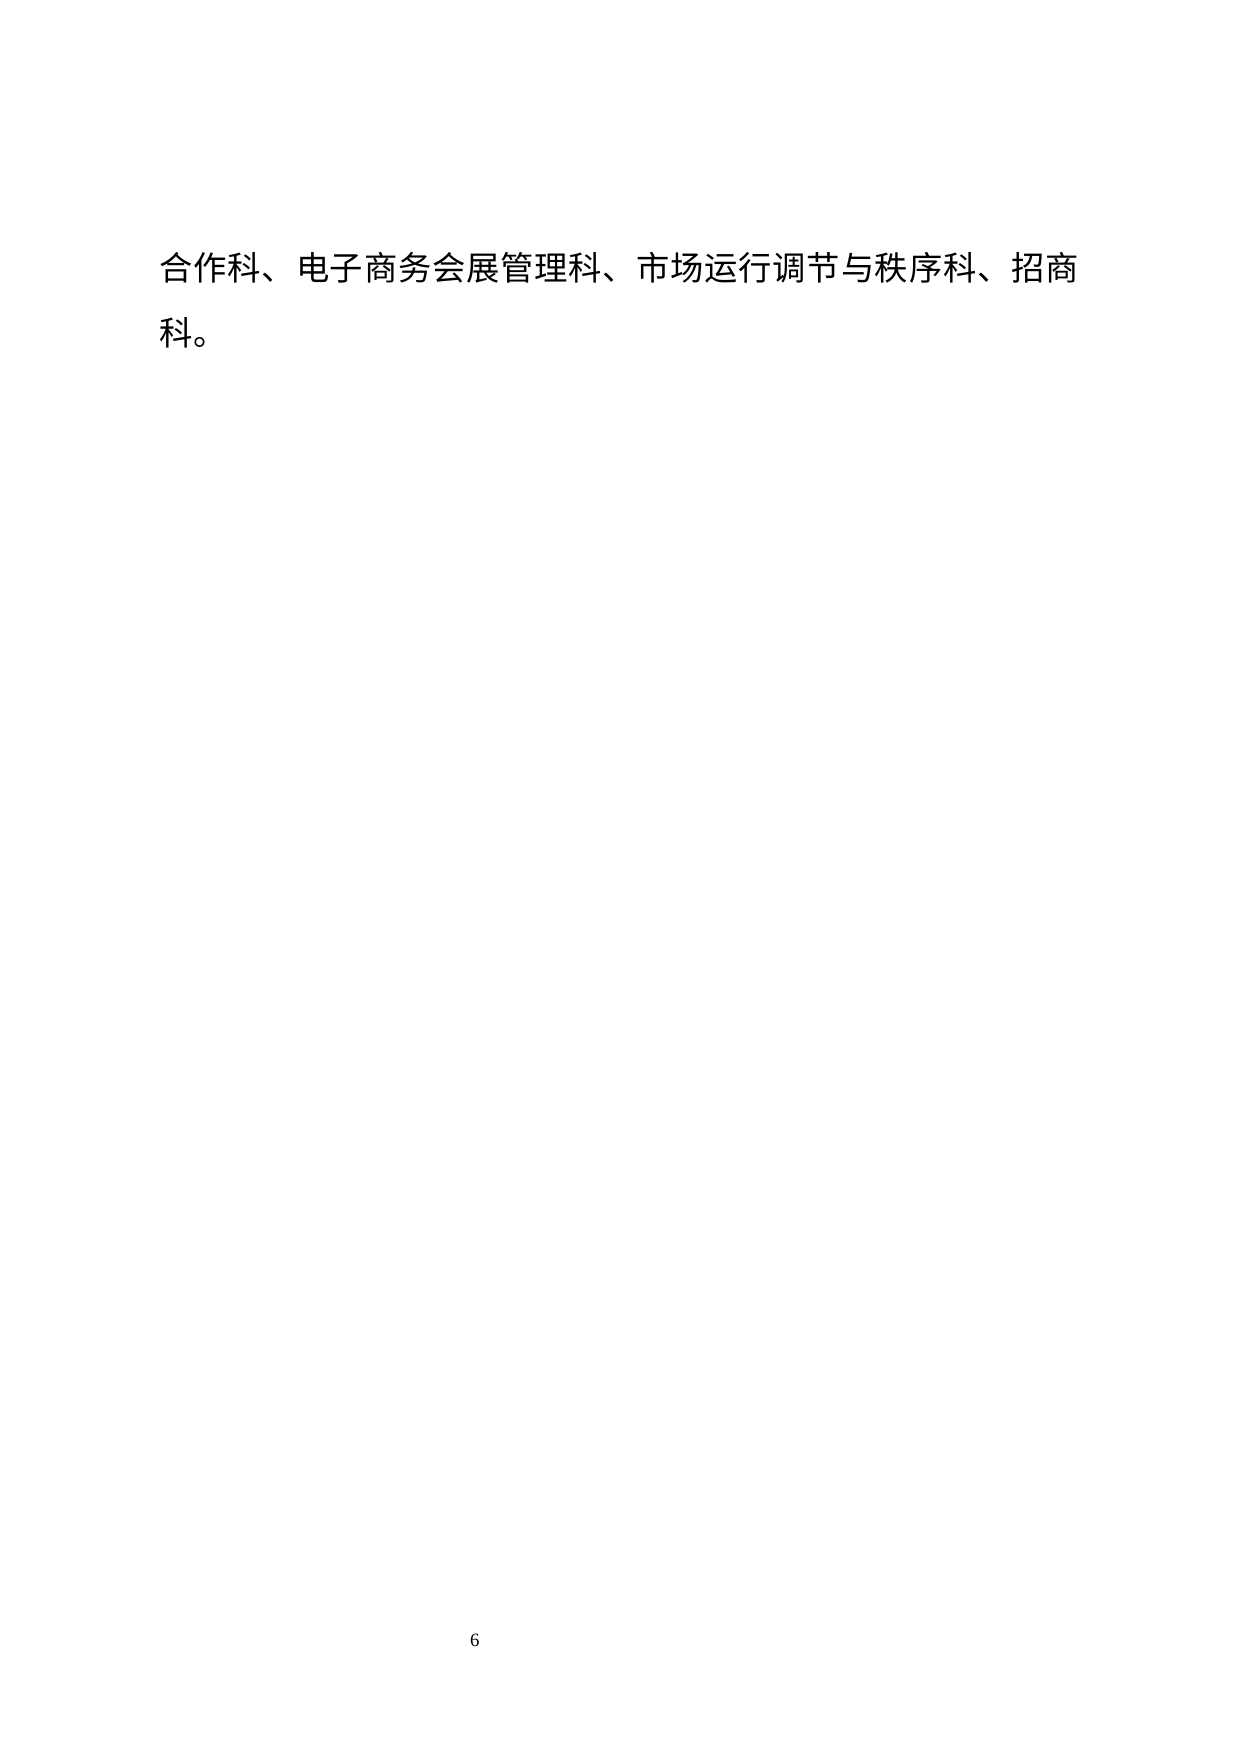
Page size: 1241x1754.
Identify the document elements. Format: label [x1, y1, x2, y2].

text [159, 233, 1081, 363]
